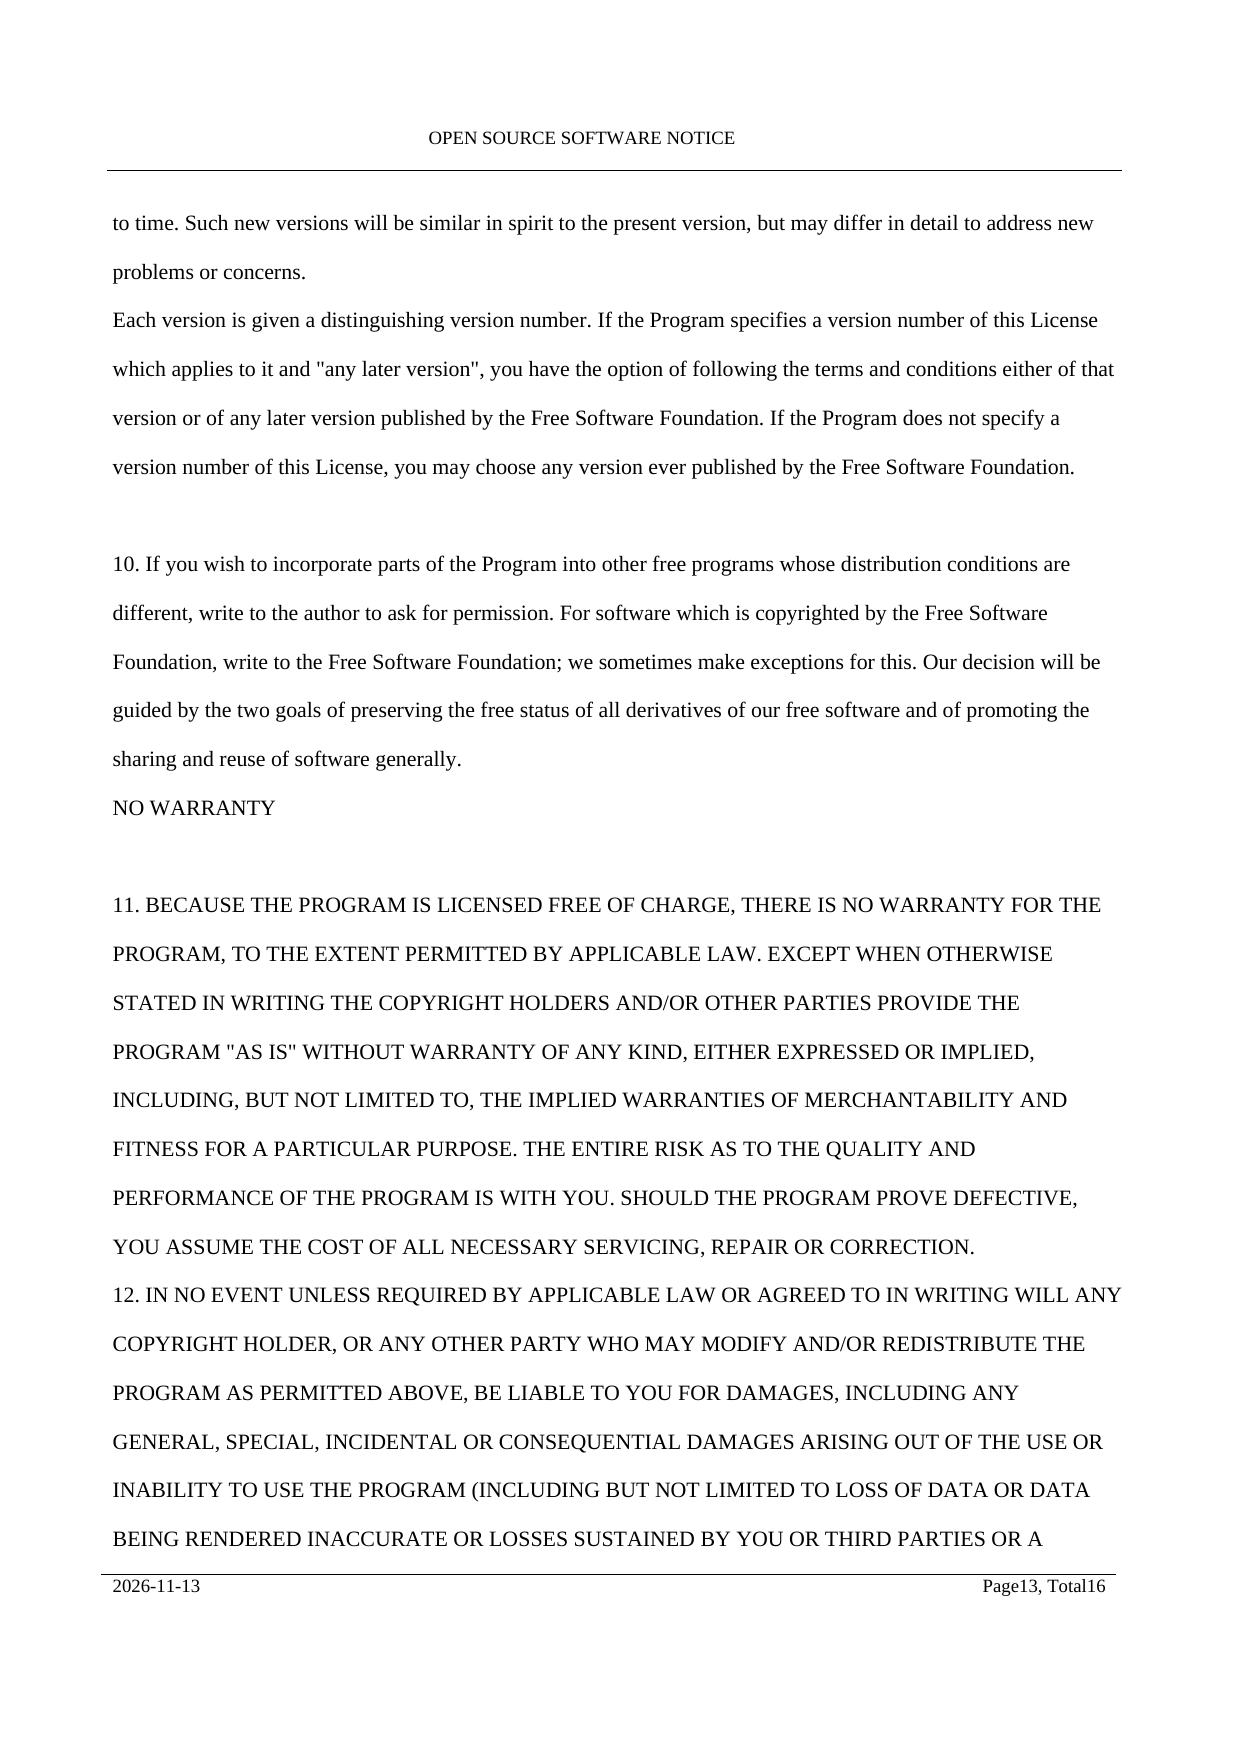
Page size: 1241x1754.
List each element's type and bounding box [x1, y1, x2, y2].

text [112, 206, 1128, 1555]
